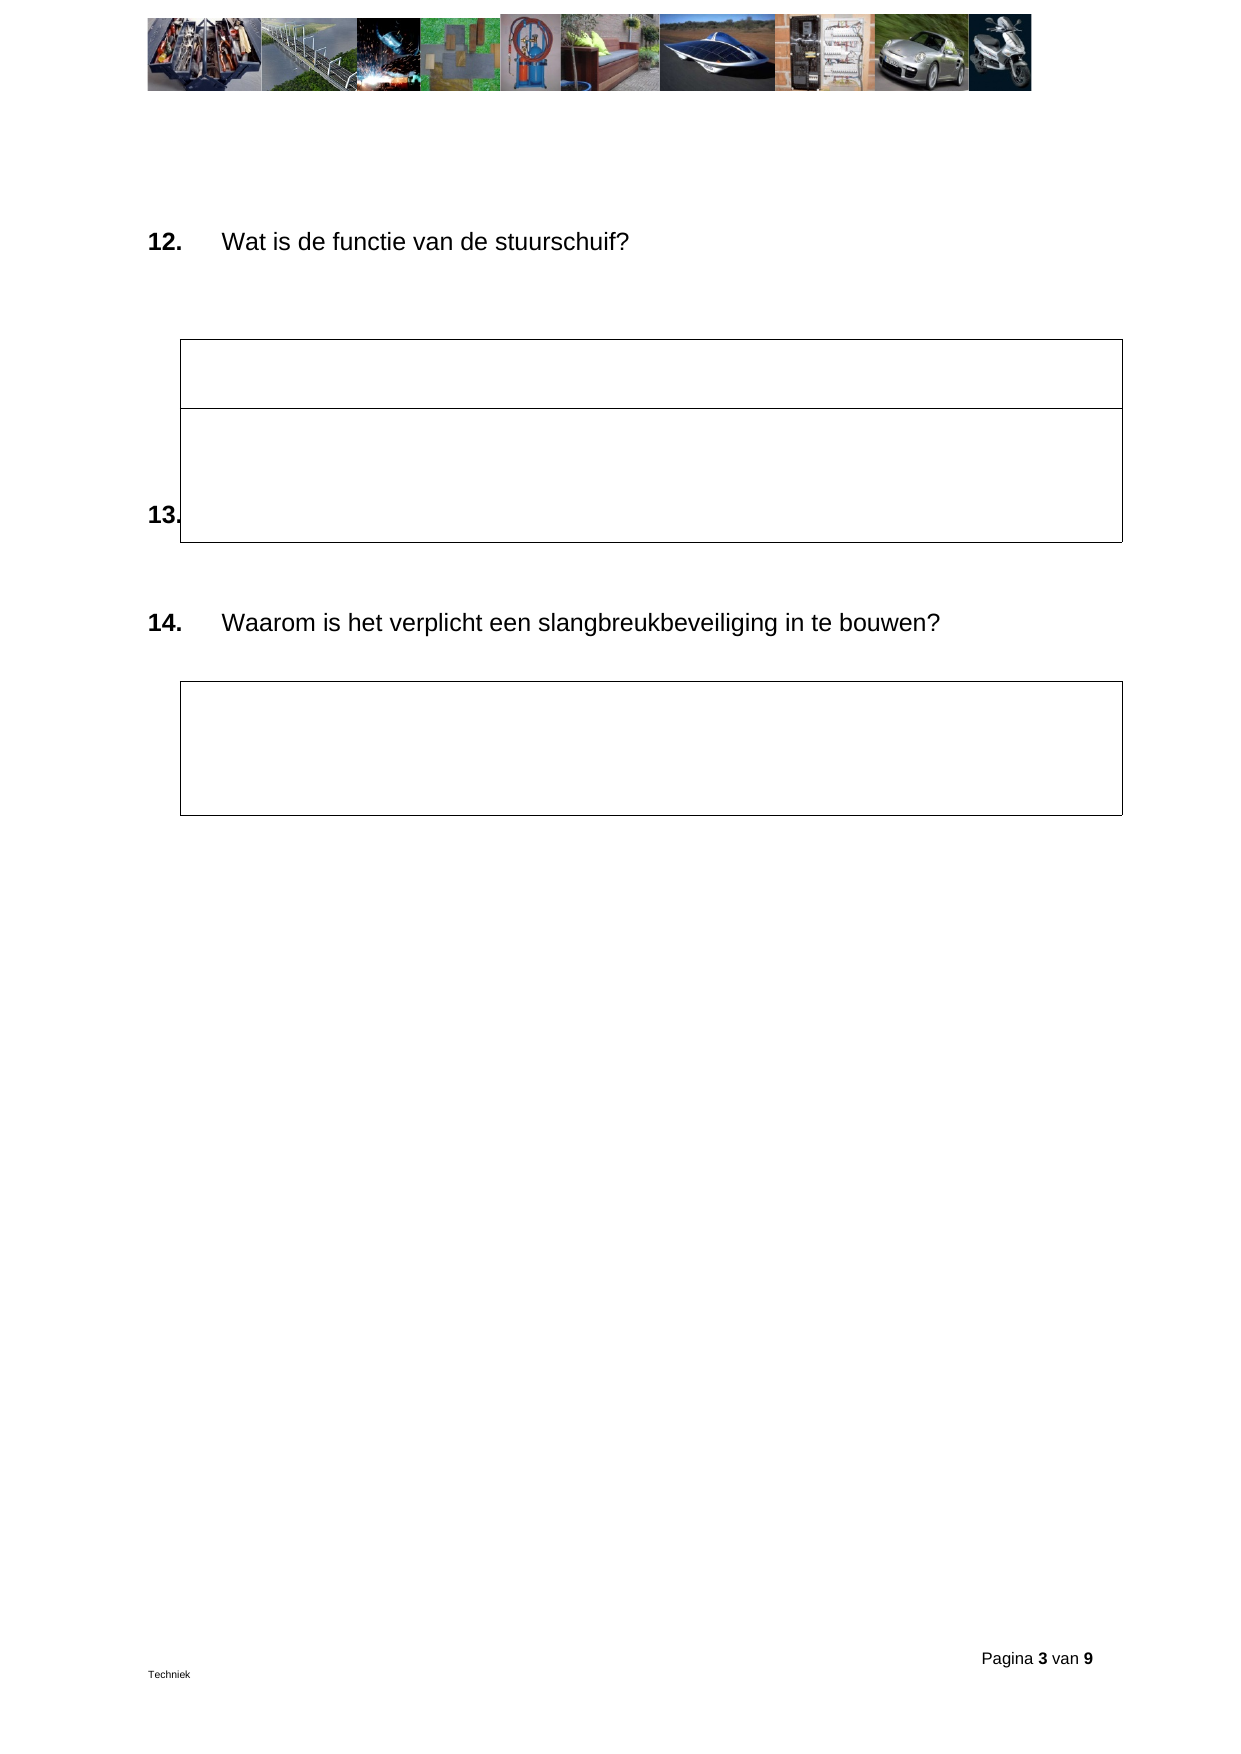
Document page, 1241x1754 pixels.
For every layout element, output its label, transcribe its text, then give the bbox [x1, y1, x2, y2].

text 14. Waarom is het verplicht een slangbreukbeveiliging in te bouwen? [148, 608, 1093, 637]
text 12. Wat is de functie van de stuurschuif? [148, 227, 1093, 256]
text 13. Wat regel je met het snelheidsregelventiel? [148, 335, 1093, 529]
picture [147, 14, 1032, 91]
